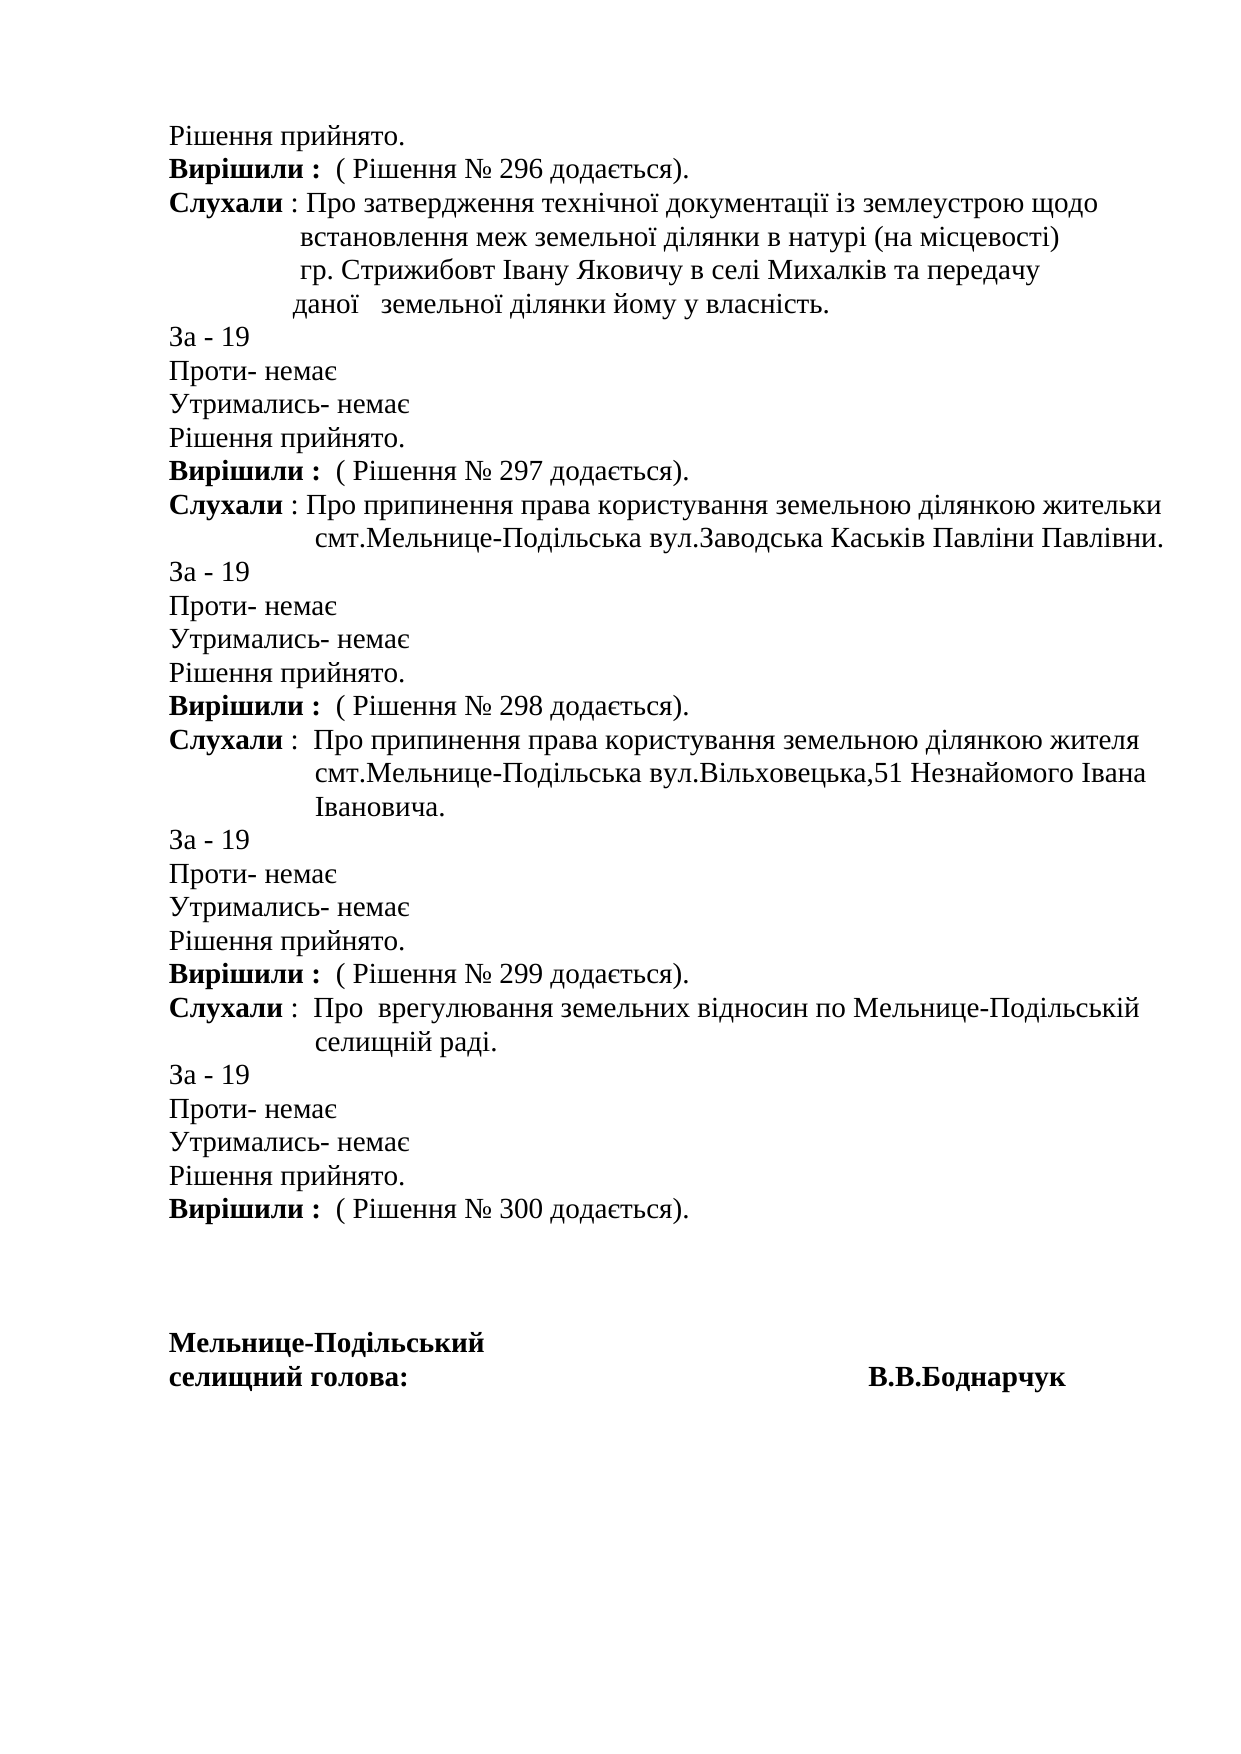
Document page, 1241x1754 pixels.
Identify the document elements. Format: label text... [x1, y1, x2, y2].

text Слухали : Про врегулювання земельних відносин по Мельнице-Подільській [169, 990, 1181, 1024]
text Рішення прийнято. [169, 420, 1181, 453]
text селищній раді. [169, 1024, 1181, 1057]
subtitle Мельнице-Подільський [169, 1326, 1181, 1359]
text Рішення прийнято. [169, 655, 1181, 688]
text Проти- немає [169, 856, 1181, 889]
text селищний голова: В.В.Боднарчук [169, 1359, 1181, 1393]
text Вирішили : ( Рішення № 299 додається). [169, 957, 1181, 990]
text Утримались- немає [169, 1124, 1181, 1158]
text Утримались- немає [169, 621, 1181, 655]
text Вирішили : ( Рішення № 300 додається). [169, 1191, 1181, 1225]
text Утримались- немає [169, 889, 1181, 923]
text Утримались- немає [169, 386, 1181, 420]
text смт.Мельнице-Подільська вул.Заводська Каськів Павліни Павлівни. [169, 521, 1181, 554]
text За - 19 [169, 554, 1181, 588]
text Проти- немає [169, 353, 1181, 386]
text Рішення прийнято. [169, 1158, 1181, 1191]
text Вирішили : ( Рішення № 298 додається). [169, 688, 1181, 722]
text гр. Стрижибовт Івану Яковичу в селі Михалків та передачу [169, 252, 1181, 286]
text встановлення меж земельної ділянки в натурі (на місцевості) [169, 219, 1181, 252]
text Рішення прийнято. [169, 118, 1181, 152]
text Рішення прийнято. [169, 923, 1181, 957]
text Проти- немає [169, 1091, 1181, 1124]
text даної земельної ділянки йому у власність. [169, 286, 1181, 319]
text Вирішили : ( Рішення № 296 додається). [169, 152, 1181, 185]
text За - 19 [169, 822, 1181, 856]
text За - 19 [169, 1057, 1181, 1091]
text смт.Мельнице-Подільська вул.Вільховецька,51 Незнайомого Івана [169, 755, 1181, 789]
text Проти- немає [169, 588, 1181, 621]
text Слухали : Про припинення права користування земельною ділянкою жителя [169, 722, 1181, 755]
text За - 19 [169, 319, 1181, 353]
text Вирішили : ( Рішення № 297 додається). [169, 453, 1181, 487]
text Слухали : Про припинення права користування земельною ділянкою жительки [169, 487, 1181, 521]
text Івановича. [169, 789, 1181, 822]
text Слухали : Про затвердження технічної документації із землеустрою щодо [169, 185, 1181, 219]
